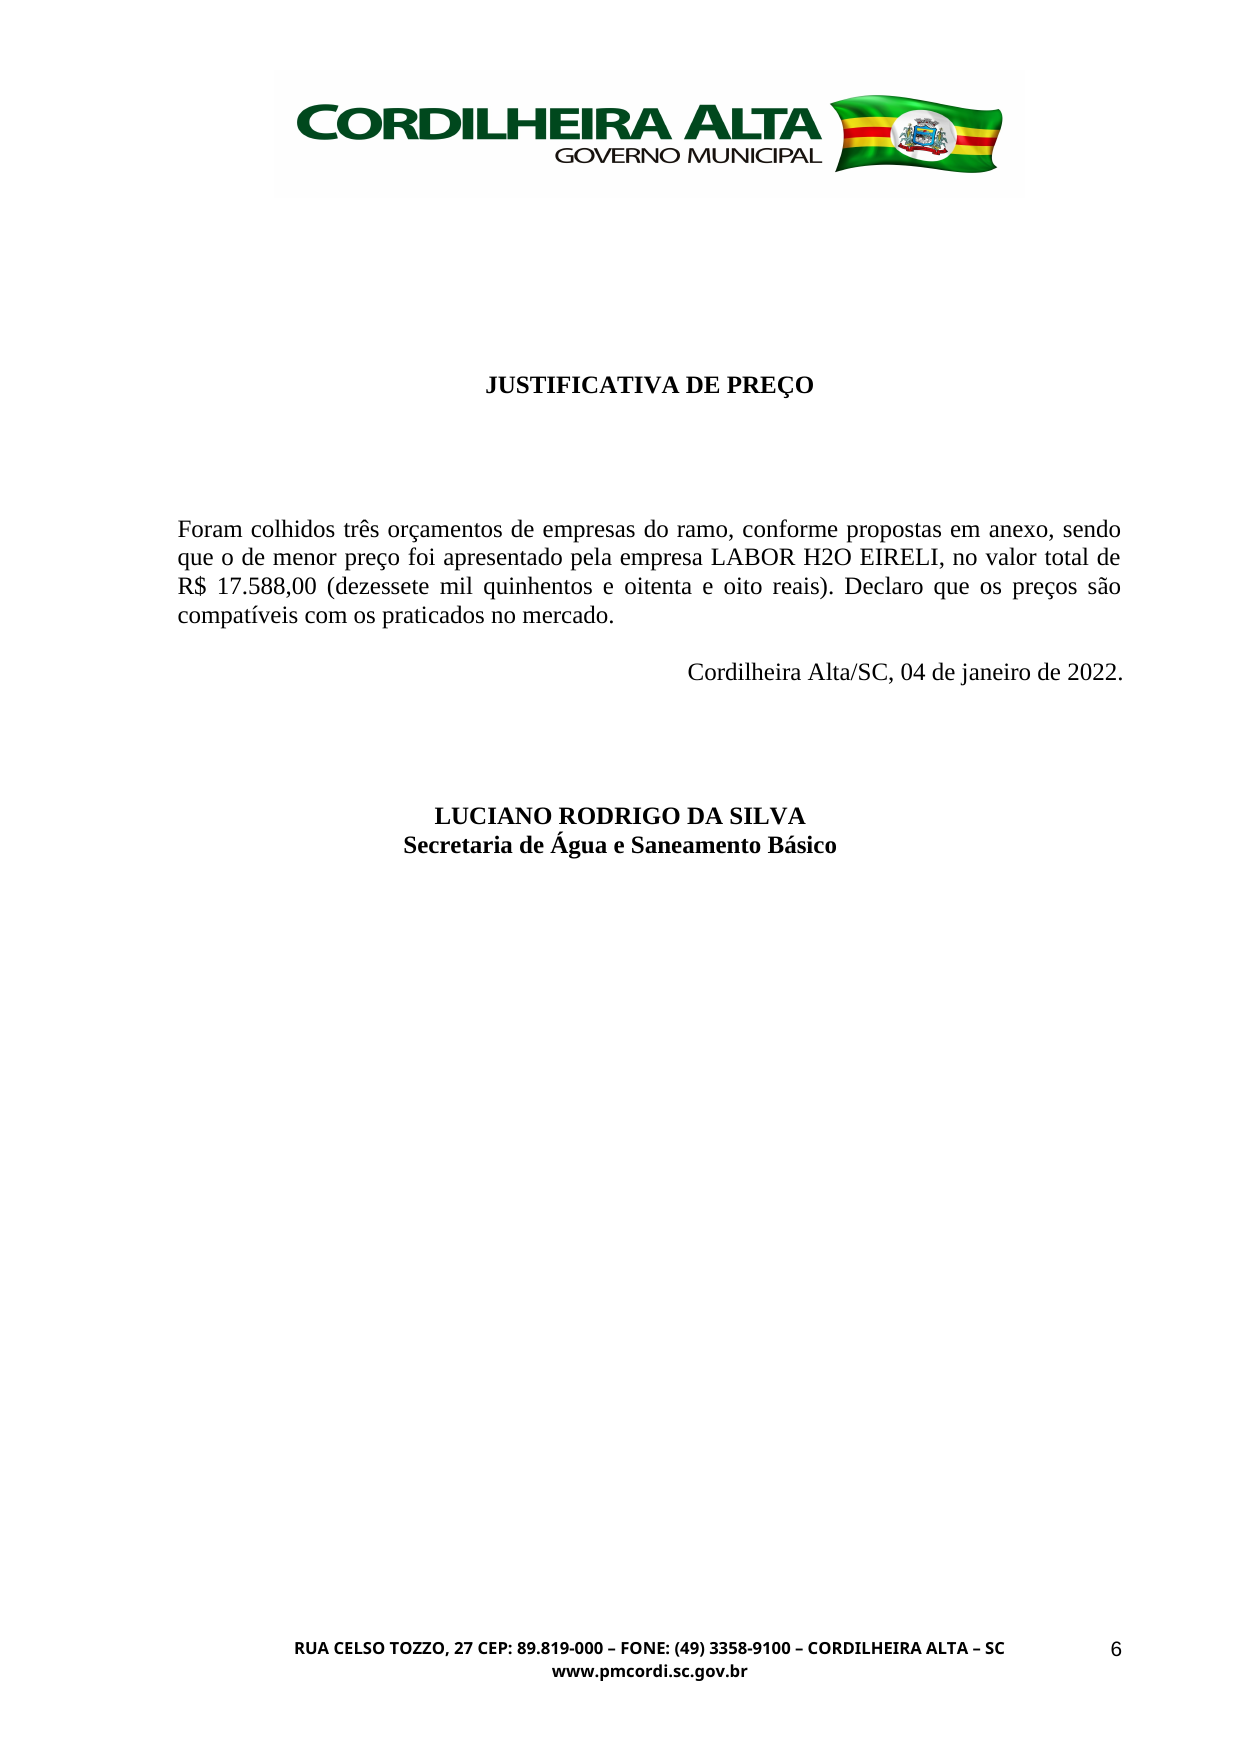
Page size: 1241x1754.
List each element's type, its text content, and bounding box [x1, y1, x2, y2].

text JUSTIFICATIVA DE PREÇO [177, 370, 1122, 399]
picture [273, 70, 1026, 198]
text LUCIANO RODRIGO DA SILVA [118, 801, 1122, 830]
text Secretaria de Água e Saneamento Básico [118, 830, 1122, 859]
text Cordilheira Alta/SC, 04 de janeiro de 2022. [177, 657, 1123, 686]
text Foram colhidos três orçamentos de empresas do ramo, conforme propostas em anexo, sendo que o de menor preço foi apresentado pela empresa LABOR H2O EIRELI, no valor total de R$ 17.588,00 (dezessete mil quinhentos e oitenta e oito reais). Declaro que os preços são compatíveis com os praticados no mercado. [177, 514, 1122, 629]
